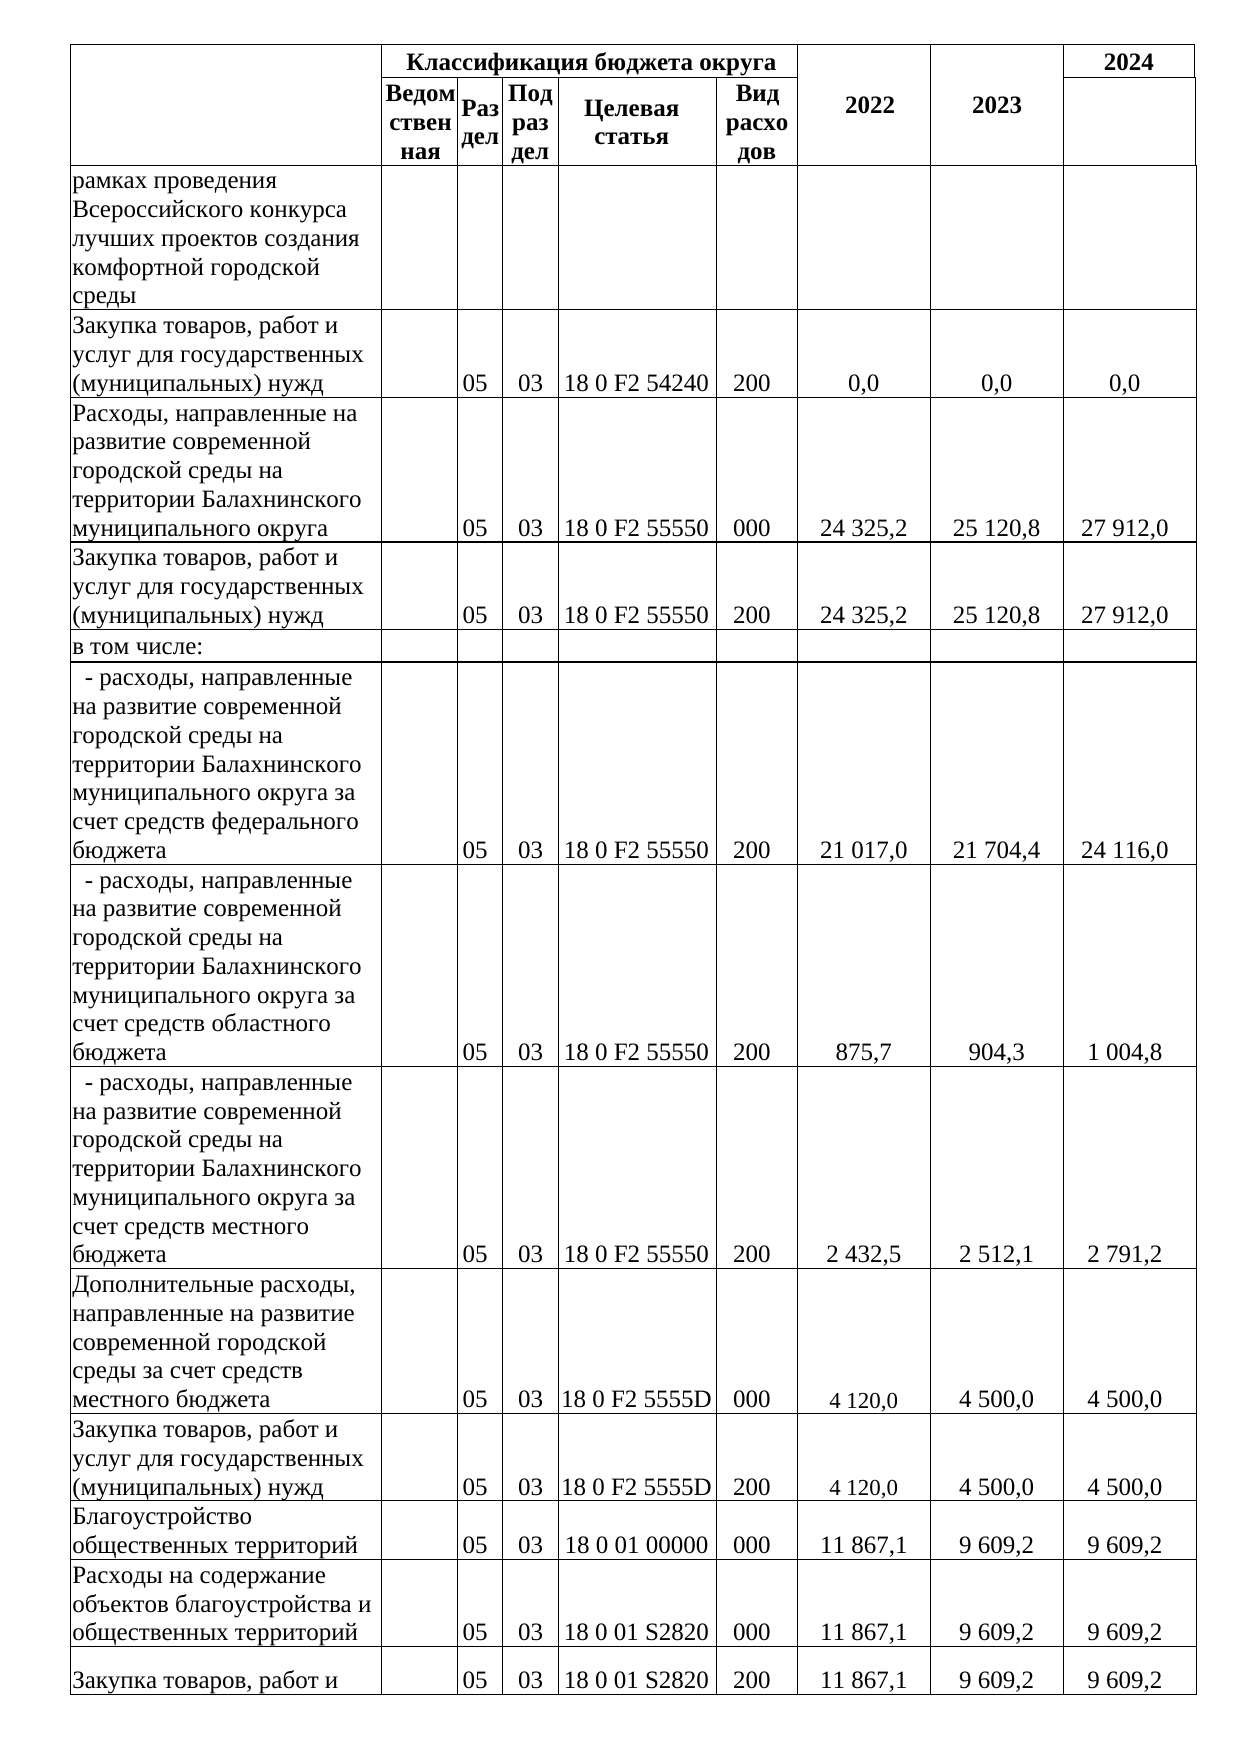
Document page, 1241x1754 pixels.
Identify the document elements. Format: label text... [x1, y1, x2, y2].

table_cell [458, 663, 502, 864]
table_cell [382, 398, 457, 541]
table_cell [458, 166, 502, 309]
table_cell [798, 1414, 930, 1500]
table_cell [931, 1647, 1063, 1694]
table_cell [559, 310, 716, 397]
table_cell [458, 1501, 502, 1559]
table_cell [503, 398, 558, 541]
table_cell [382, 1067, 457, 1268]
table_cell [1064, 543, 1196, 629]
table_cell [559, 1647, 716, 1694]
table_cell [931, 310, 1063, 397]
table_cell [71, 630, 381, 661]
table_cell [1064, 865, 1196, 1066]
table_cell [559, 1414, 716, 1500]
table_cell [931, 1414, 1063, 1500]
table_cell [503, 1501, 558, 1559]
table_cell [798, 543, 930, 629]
table_header [71, 45, 381, 164]
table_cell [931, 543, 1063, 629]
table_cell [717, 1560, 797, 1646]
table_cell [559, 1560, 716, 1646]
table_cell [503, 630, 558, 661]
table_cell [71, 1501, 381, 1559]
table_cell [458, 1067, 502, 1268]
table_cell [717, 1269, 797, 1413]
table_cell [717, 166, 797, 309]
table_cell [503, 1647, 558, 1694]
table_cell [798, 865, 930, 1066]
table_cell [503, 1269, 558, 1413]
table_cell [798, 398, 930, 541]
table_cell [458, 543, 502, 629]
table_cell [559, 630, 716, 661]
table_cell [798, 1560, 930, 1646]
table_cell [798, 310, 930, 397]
table_header 2023 [931, 45, 1063, 164]
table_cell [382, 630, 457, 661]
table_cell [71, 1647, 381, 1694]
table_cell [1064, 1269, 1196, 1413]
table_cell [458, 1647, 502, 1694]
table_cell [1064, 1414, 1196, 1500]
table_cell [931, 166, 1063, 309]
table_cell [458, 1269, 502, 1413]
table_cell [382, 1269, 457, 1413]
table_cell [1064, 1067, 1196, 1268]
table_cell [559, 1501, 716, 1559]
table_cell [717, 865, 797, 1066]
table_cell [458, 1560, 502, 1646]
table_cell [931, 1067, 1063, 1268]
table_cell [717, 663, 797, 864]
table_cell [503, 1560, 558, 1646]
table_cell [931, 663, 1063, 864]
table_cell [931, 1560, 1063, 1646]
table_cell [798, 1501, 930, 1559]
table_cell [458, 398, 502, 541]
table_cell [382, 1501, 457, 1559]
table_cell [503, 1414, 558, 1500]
table_cell Ведом ствен ная [382, 78, 457, 164]
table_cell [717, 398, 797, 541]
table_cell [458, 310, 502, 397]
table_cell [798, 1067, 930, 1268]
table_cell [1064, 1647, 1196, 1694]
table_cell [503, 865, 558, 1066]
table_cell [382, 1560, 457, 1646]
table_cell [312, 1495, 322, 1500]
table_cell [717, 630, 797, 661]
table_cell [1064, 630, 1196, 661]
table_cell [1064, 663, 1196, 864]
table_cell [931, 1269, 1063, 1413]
table_cell [1064, 78, 1195, 164]
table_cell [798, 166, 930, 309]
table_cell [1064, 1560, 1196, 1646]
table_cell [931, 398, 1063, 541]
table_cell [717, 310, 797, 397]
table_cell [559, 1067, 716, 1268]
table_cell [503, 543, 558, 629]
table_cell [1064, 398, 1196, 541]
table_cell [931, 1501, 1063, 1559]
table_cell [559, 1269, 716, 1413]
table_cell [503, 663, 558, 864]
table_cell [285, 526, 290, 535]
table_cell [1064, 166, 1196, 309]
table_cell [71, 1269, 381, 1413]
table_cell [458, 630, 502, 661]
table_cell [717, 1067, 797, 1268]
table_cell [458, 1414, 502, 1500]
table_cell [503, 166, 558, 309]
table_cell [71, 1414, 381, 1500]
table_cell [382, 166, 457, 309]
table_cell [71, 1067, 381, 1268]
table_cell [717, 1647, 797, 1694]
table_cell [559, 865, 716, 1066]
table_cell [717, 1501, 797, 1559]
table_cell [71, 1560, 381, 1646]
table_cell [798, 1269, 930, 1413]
table_header 2022 [798, 45, 930, 164]
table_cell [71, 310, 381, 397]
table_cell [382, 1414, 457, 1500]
table_header Классификация бюджета округа [382, 45, 797, 77]
table_cell Под раз дел [503, 78, 558, 164]
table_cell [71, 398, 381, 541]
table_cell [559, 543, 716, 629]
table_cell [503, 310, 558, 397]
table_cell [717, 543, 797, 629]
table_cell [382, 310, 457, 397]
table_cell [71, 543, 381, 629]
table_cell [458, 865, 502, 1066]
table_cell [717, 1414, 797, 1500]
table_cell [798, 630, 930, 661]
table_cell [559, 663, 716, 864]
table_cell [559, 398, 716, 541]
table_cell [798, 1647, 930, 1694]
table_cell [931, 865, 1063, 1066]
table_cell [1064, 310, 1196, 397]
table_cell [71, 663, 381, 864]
table_cell Раз дел [458, 78, 502, 164]
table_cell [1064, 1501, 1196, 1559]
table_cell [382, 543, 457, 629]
table_header 2024 [1064, 45, 1194, 77]
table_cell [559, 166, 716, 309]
table_cell Целевая статья [559, 78, 716, 164]
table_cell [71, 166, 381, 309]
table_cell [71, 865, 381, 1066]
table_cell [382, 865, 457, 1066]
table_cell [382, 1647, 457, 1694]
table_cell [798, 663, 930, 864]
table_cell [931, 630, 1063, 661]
table_cell Вид расхо дов [717, 78, 797, 164]
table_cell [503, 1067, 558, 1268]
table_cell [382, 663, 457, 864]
